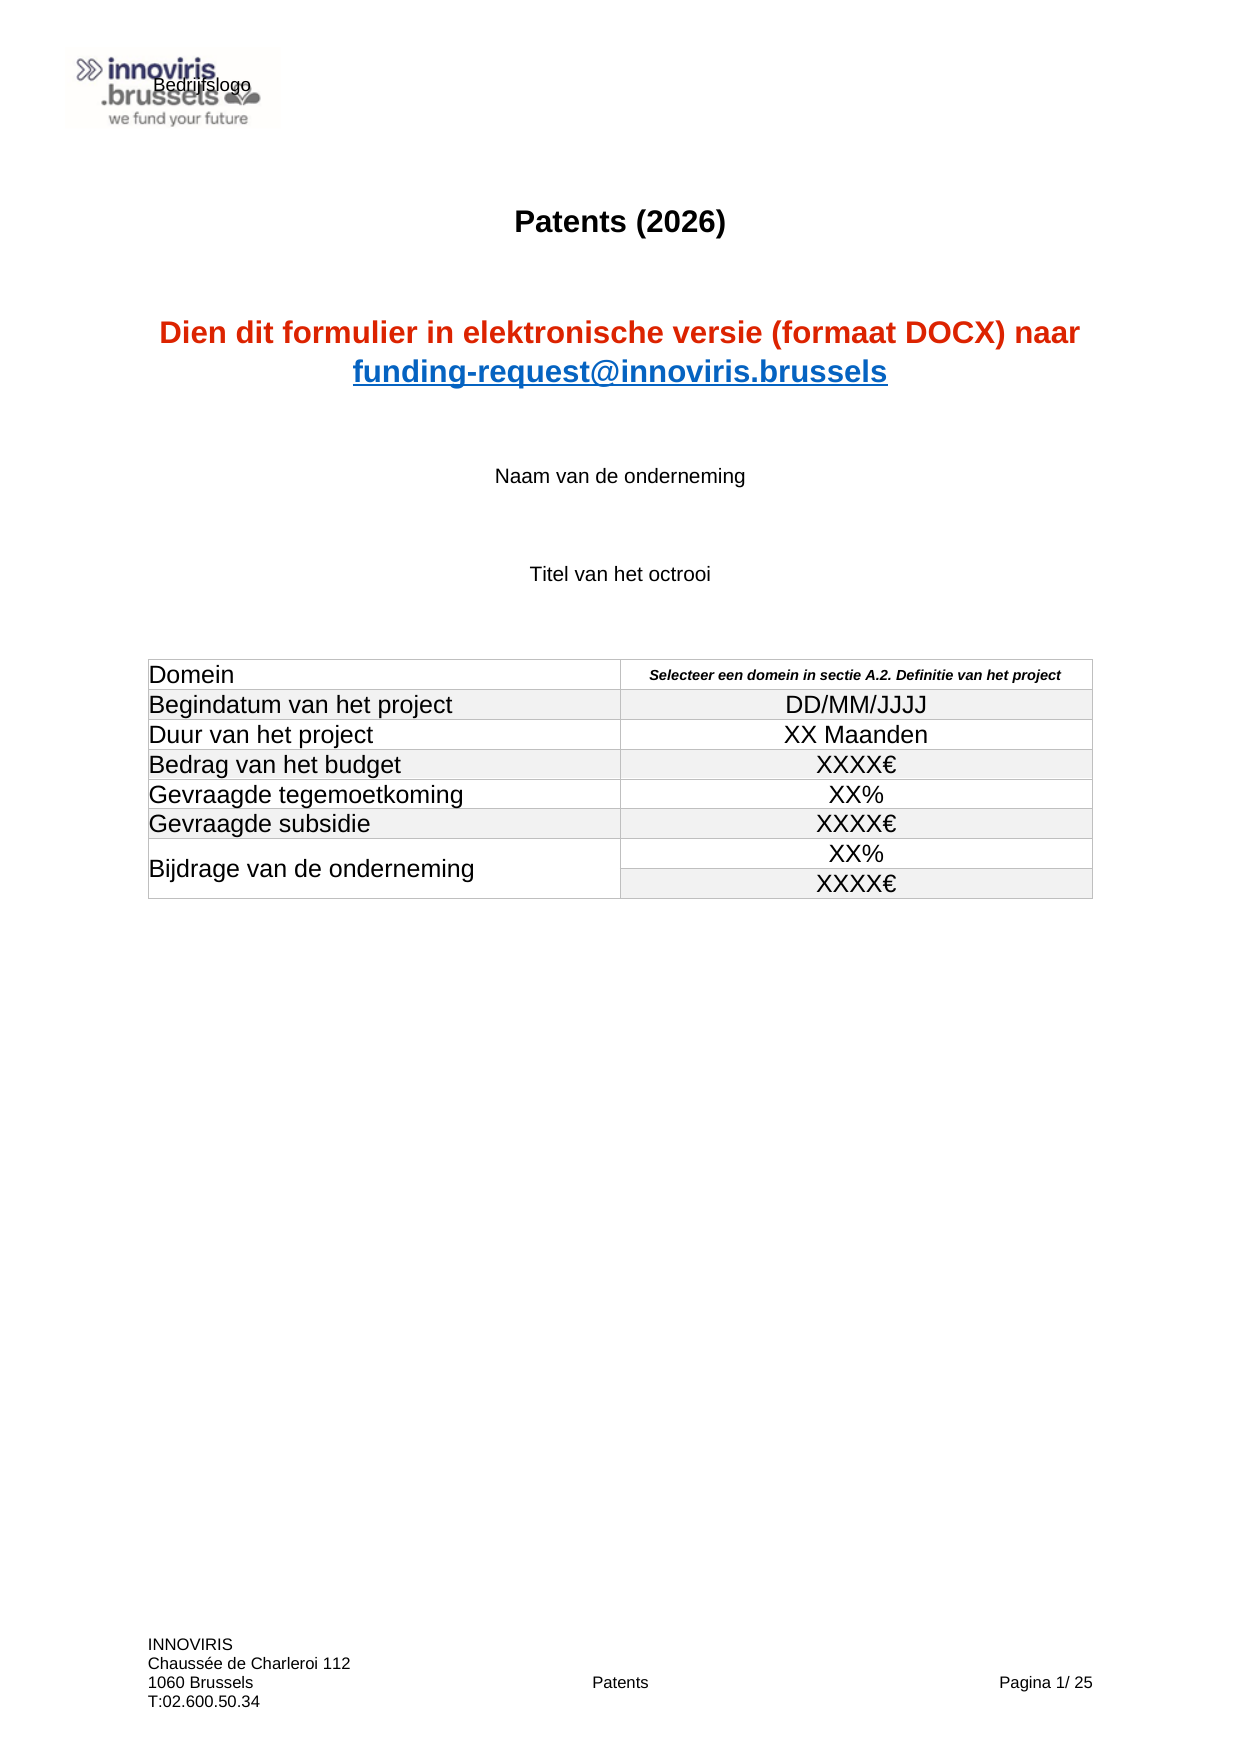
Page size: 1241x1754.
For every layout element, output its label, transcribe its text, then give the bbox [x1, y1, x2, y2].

table_cell Gevraagde subsidie [149, 809, 620, 838]
table_cell XX% [621, 839, 1092, 868]
table_cell XXXX€ [621, 809, 1092, 838]
table_cell Duur van het project [149, 720, 620, 749]
text Dien dit formulier in elektronische versie (formaat DOCX) naar funding-request@innoviris.brussels [148, 314, 1092, 389]
table_cell XXXX€ [621, 869, 1092, 898]
table_cell Gevraagde tegemoetkoming [149, 780, 620, 808]
picture [65, 47, 282, 147]
text (2022) [148, 203, 1092, 239]
table_header Domein [149, 660, 620, 689]
table_cell Begindatum van het project [149, 690, 620, 719]
table_cell DD/MM/JJJJ [621, 690, 1092, 719]
table_header Selecteer een domein in sectie A.2. Definitie van het project [621, 660, 1092, 689]
table_cell XX% [621, 780, 1092, 808]
table_cell XXXX€ [621, 750, 1092, 778]
table_cell XX Maanden [621, 720, 1092, 749]
table_cell Bedrag van het budget [149, 750, 620, 778]
table_cell Bijdrage van de onderneming [149, 839, 620, 898]
